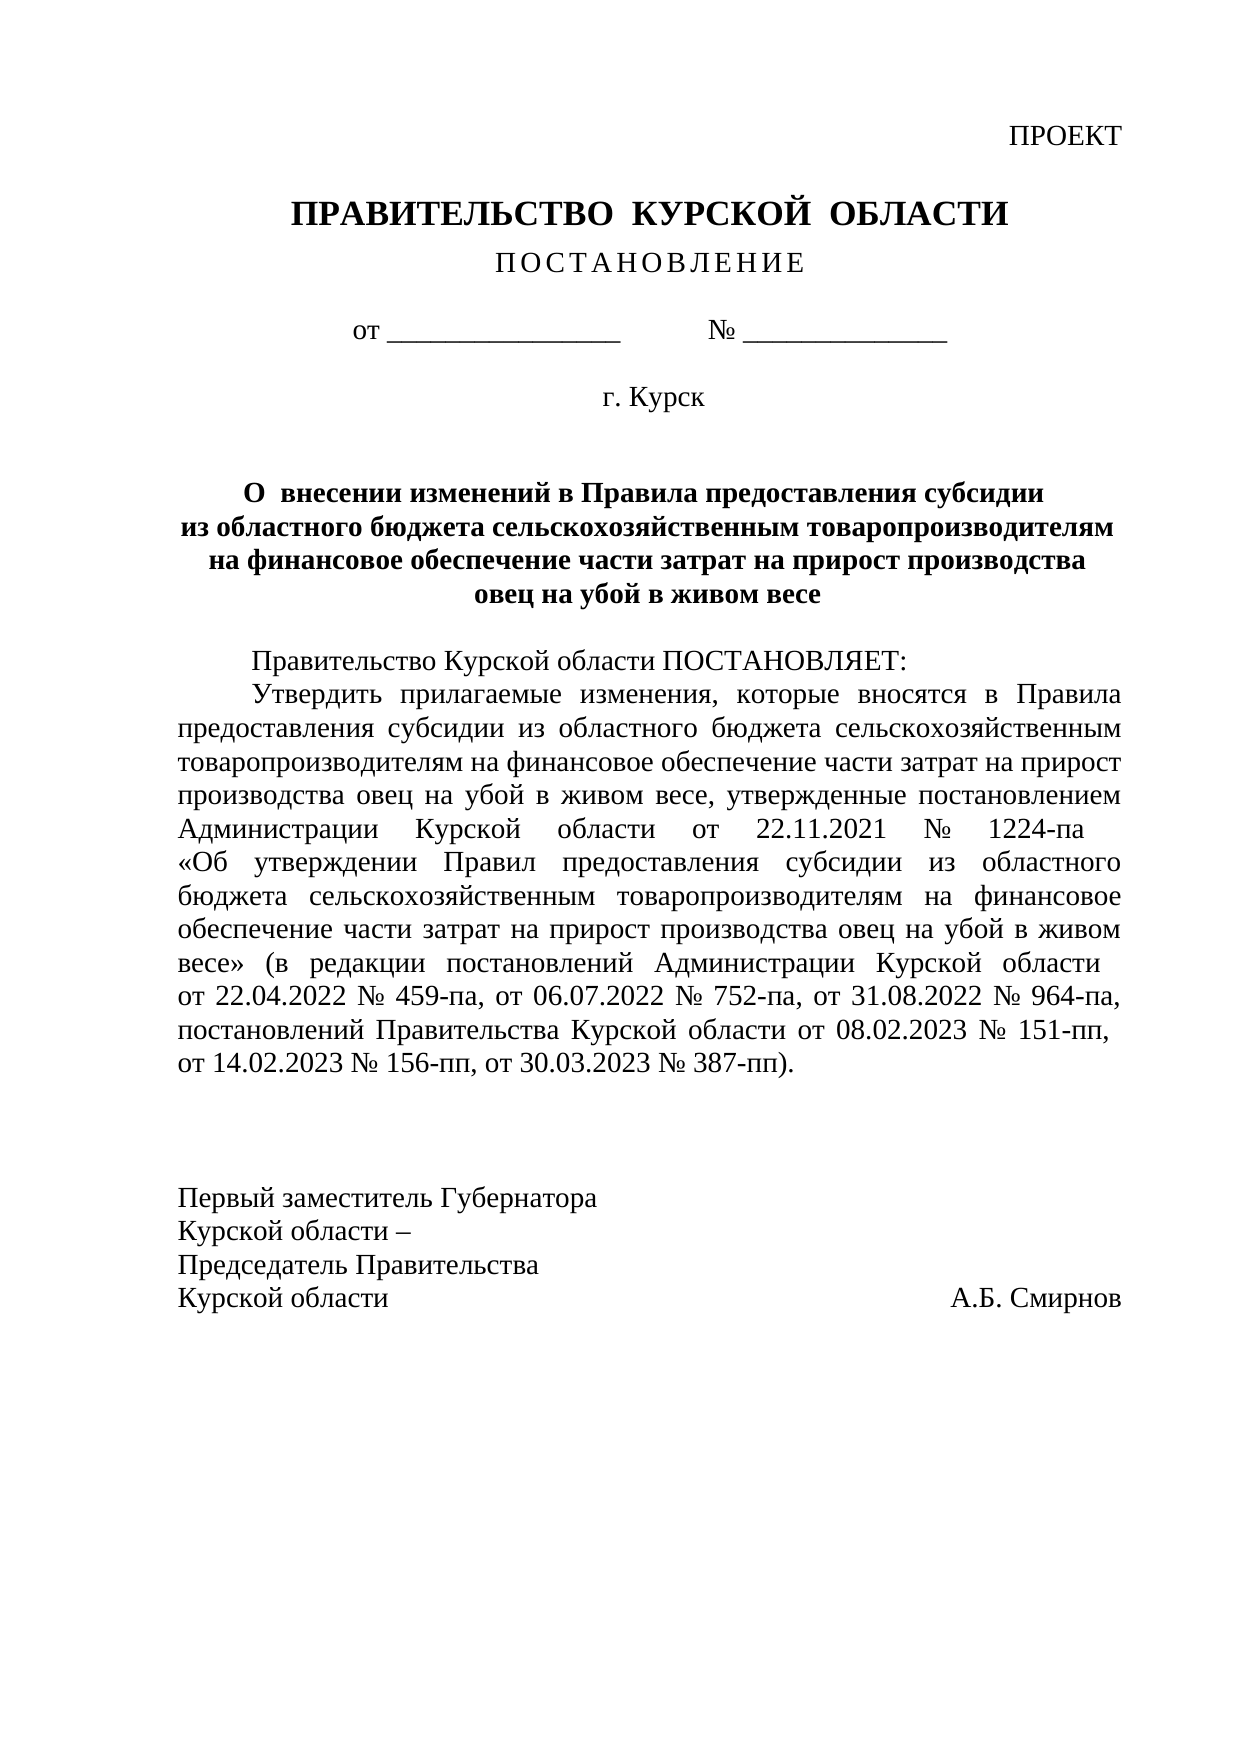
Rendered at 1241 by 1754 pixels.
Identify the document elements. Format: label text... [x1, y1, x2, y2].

text ПОСТАНОВЛЕНИЕ [177, 245, 1122, 279]
text ПРАВИТЕЛЬСТВО КУРСКОЙ ОБЛАСТИ [177, 192, 1122, 233]
text О внесении изменений в Правила предоставления субсидии из областного бюджета сельскохозяйственным товаропроизводителям на финансовое обеспечение части затрат на прирост производства овец на убой в живом весе [177, 475, 1118, 609]
text ПРОЕКТ [177, 118, 1122, 152]
text Курской области – [177, 1213, 1122, 1247]
text от ________________ № ______________ [177, 312, 1122, 346]
text Председатель Правительства [177, 1247, 1122, 1280]
text Правительство Курской области ПОСТАНОВЛЯЕТ: [177, 643, 1122, 677]
text г. Курск [177, 379, 1122, 413]
text Курской области А.Б. Смирнов [177, 1280, 1122, 1314]
text Первый заместитель Губернатора [177, 1180, 1122, 1213]
text Утвердить прилагаемые изменения, которые вносятся в Правила предоставления субсидии из областного бюджета сельскохозяйственным товаропроизводителям на финансовое обеспечение части затрат на прирост производства овец на убой в живом весе, утвержденные постановлением Администрации Курской области от 22.11.2021 № 1224-па «Об утверждении Правил предоставления субсидии из областного бюджета сельскохозяйственным товаропроизводителям на финансовое обеспечение части затрат на прирост производства овец на убой в живом весе» (в редакции постановлений Администрации Курской области от 22.04.2022 № 459-па, от 06.07.2022 № 752-па, от 31.08.2022 № 964-па, постановлений Правительства Курской области от 08.02.2023 № 151-пп, от 14.02.2023 № 156-пп, от 30.03.2023 № 387-пп). [177, 677, 1122, 1079]
